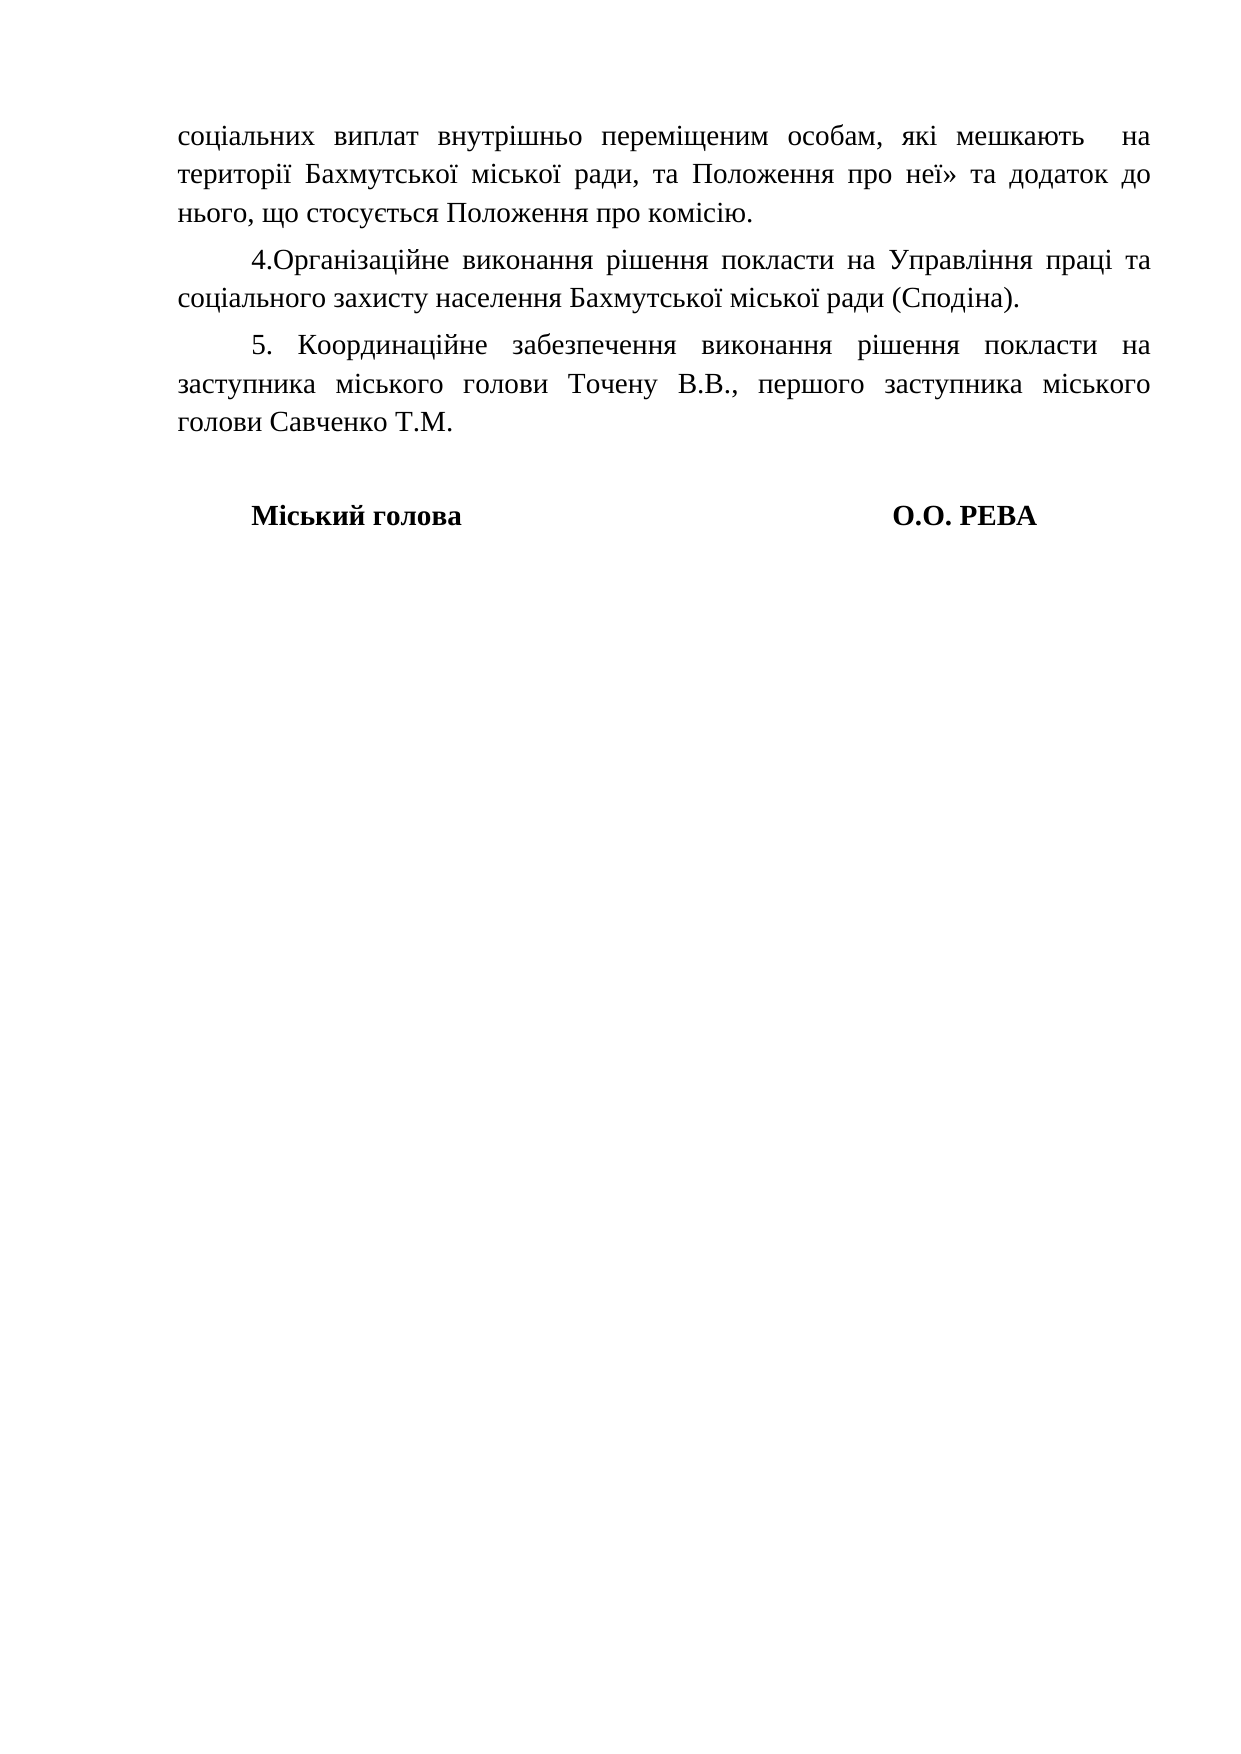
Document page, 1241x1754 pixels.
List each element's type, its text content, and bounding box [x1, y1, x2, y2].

text Міський голова О.О. РЕВА [251, 498, 1152, 532]
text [177, 118, 1152, 229]
text 4.Організаційне виконання рішення покласти на Управління праці та соціального захисту населення Бахмутської міської ради (Сподіна). [177, 242, 1152, 314]
text 5. Координаційне забезпечення виконання рішення покласти на заступника міського голови Точену В.В., першого заступника міського голови Савченко Т.М. [177, 327, 1152, 438]
